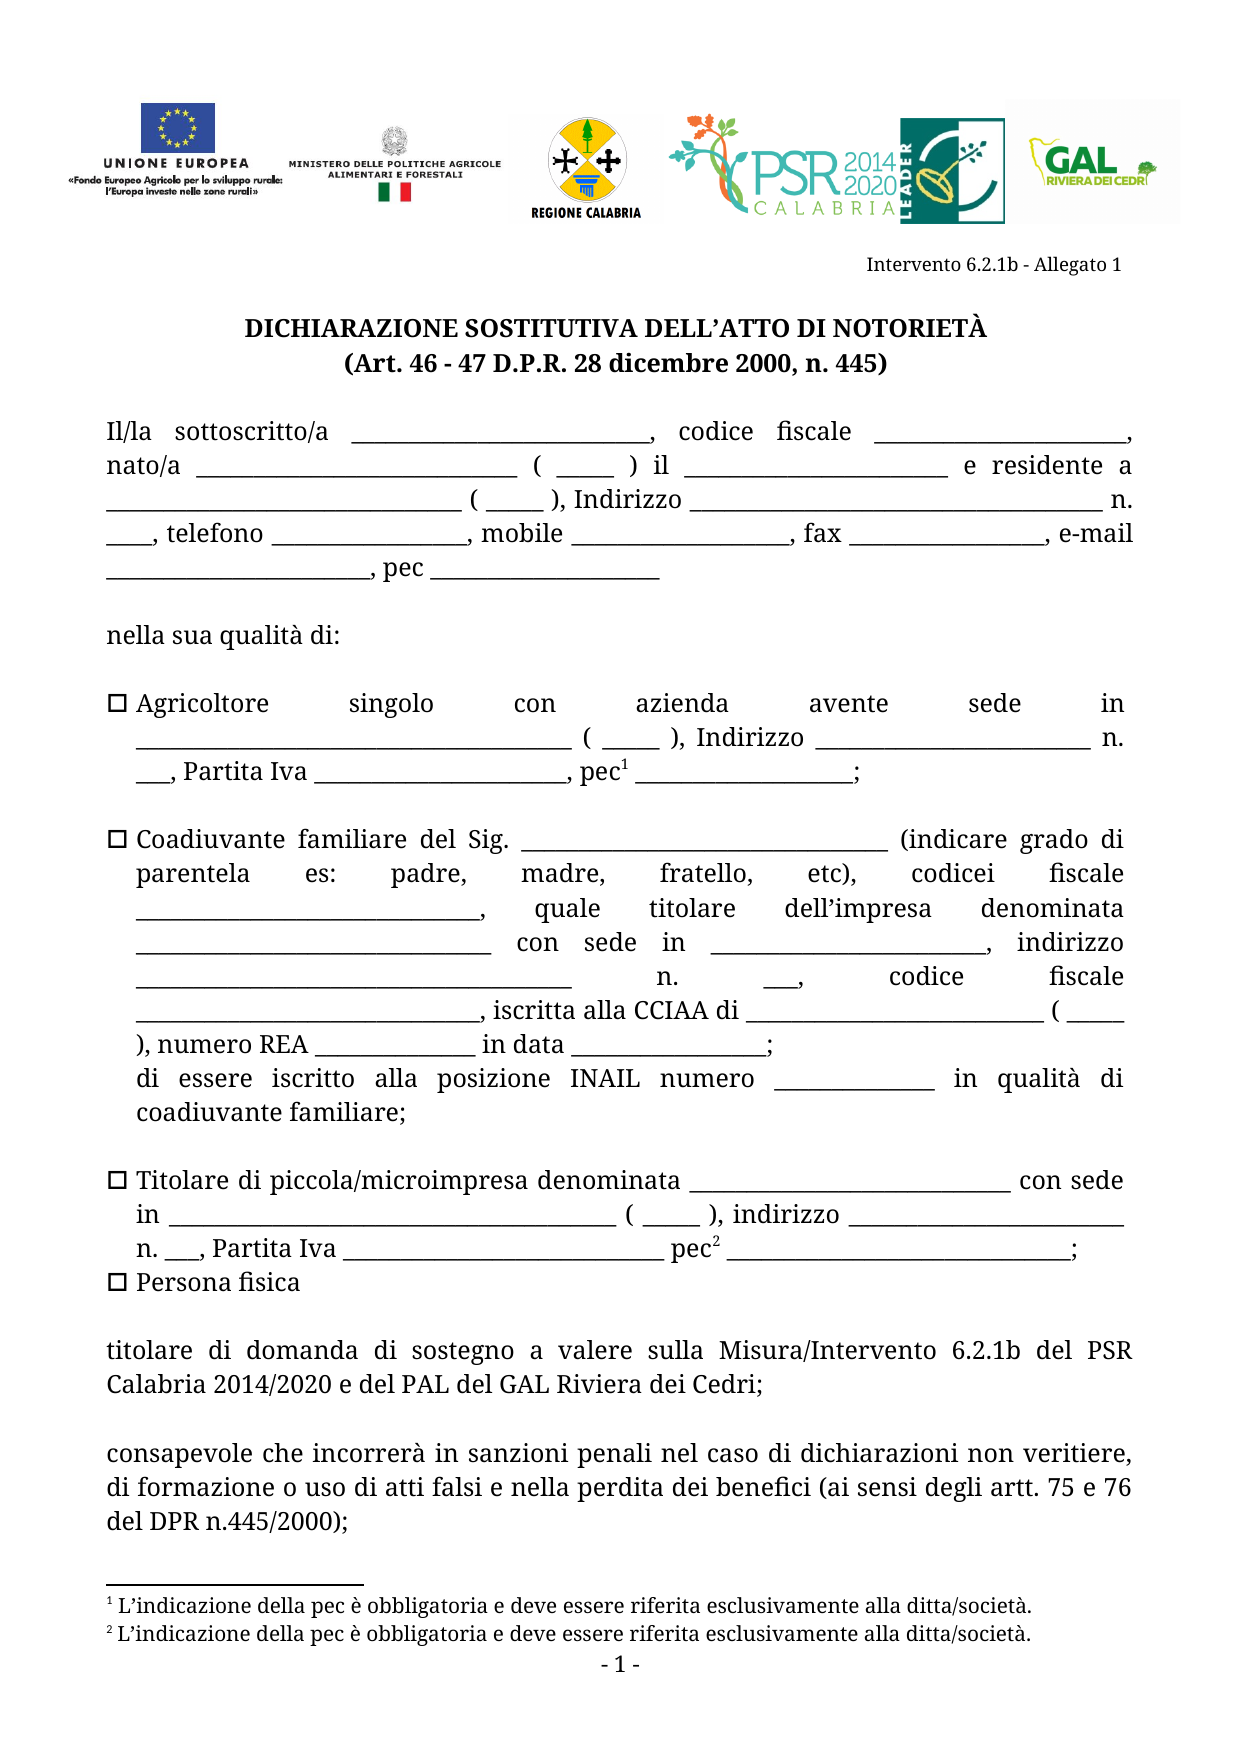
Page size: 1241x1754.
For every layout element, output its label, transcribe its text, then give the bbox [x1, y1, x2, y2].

list Persona fisica [106, 1265, 1125, 1299]
subtitle DICHIARAZIONE SOSTITUTIVA DELL’ATTO DI NOTORIETÀ [106, 311, 1125, 345]
text titolare di domanda di sostegno a valere sulla Misura/Intervento 6.2.1b del PSR Calabria 2014/2020 e del PAL del GAL Riviera dei Cedri; [106, 1333, 1134, 1401]
picture [47, 75, 1181, 224]
text nella sua qualità di: [106, 618, 1134, 652]
subtitle (Art. 46 - 47 D.P.R. 28 dicembre 2000, n. 445) [106, 345, 1125, 379]
list Titolare di piccola/microimpresa denominata ____________________________ con sede in _______________________________________ ( _____ ), indirizzo ________________________ n. ___, Partita Iva ____________________________ pec ______________________________; [106, 1163, 1125, 1265]
list Coadiuvante familiare del Sig. ________________________________ (indicare grado di parentela es: padre, madre, fratello, etc), codicei fiscale ______________________________, quale titolare dell’impresa denominata _______________________________ con sede in ________________________, indirizzo ______________________________________ n. ___, codice fiscale ______________________________, iscritta alla CCIAA di __________________________ ( _____ ), numero REA ______________ in data _________________; [106, 822, 1125, 1061]
text consapevole che incorrerà in sanzioni penali nel caso di dichiarazioni non veritiere, di formazione o uso di atti falsi e nella perdita dei benefici (ai sensi degli artt. 75 e 76 del DPR n.445/2000); [106, 1435, 1134, 1537]
text Intervento 6.2.1b - Allegato 1 [106, 252, 1122, 277]
text Il/la sottoscritto/a __________________________, codice fiscale ______________________, nato/a ____________________________ ( _____ ) il _______________________ e residente a _______________________________ ( _____ ), Indirizzo ____________________________________ n. ____, telefono _________________, mobile ___________________, fax _________________, e-mail _______________________, pec ____________________ [106, 413, 1134, 584]
text di essere iscritto alla posizione INAIL numero ______________ in qualità di coadiuvante familiare; [106, 1061, 1125, 1129]
list Agricoltore singolo con azienda avente sede in ______________________________________ ( _____ ), Indirizzo ________________________ n. ___, Partita Iva ______________________, pec ___________________; [106, 686, 1125, 788]
